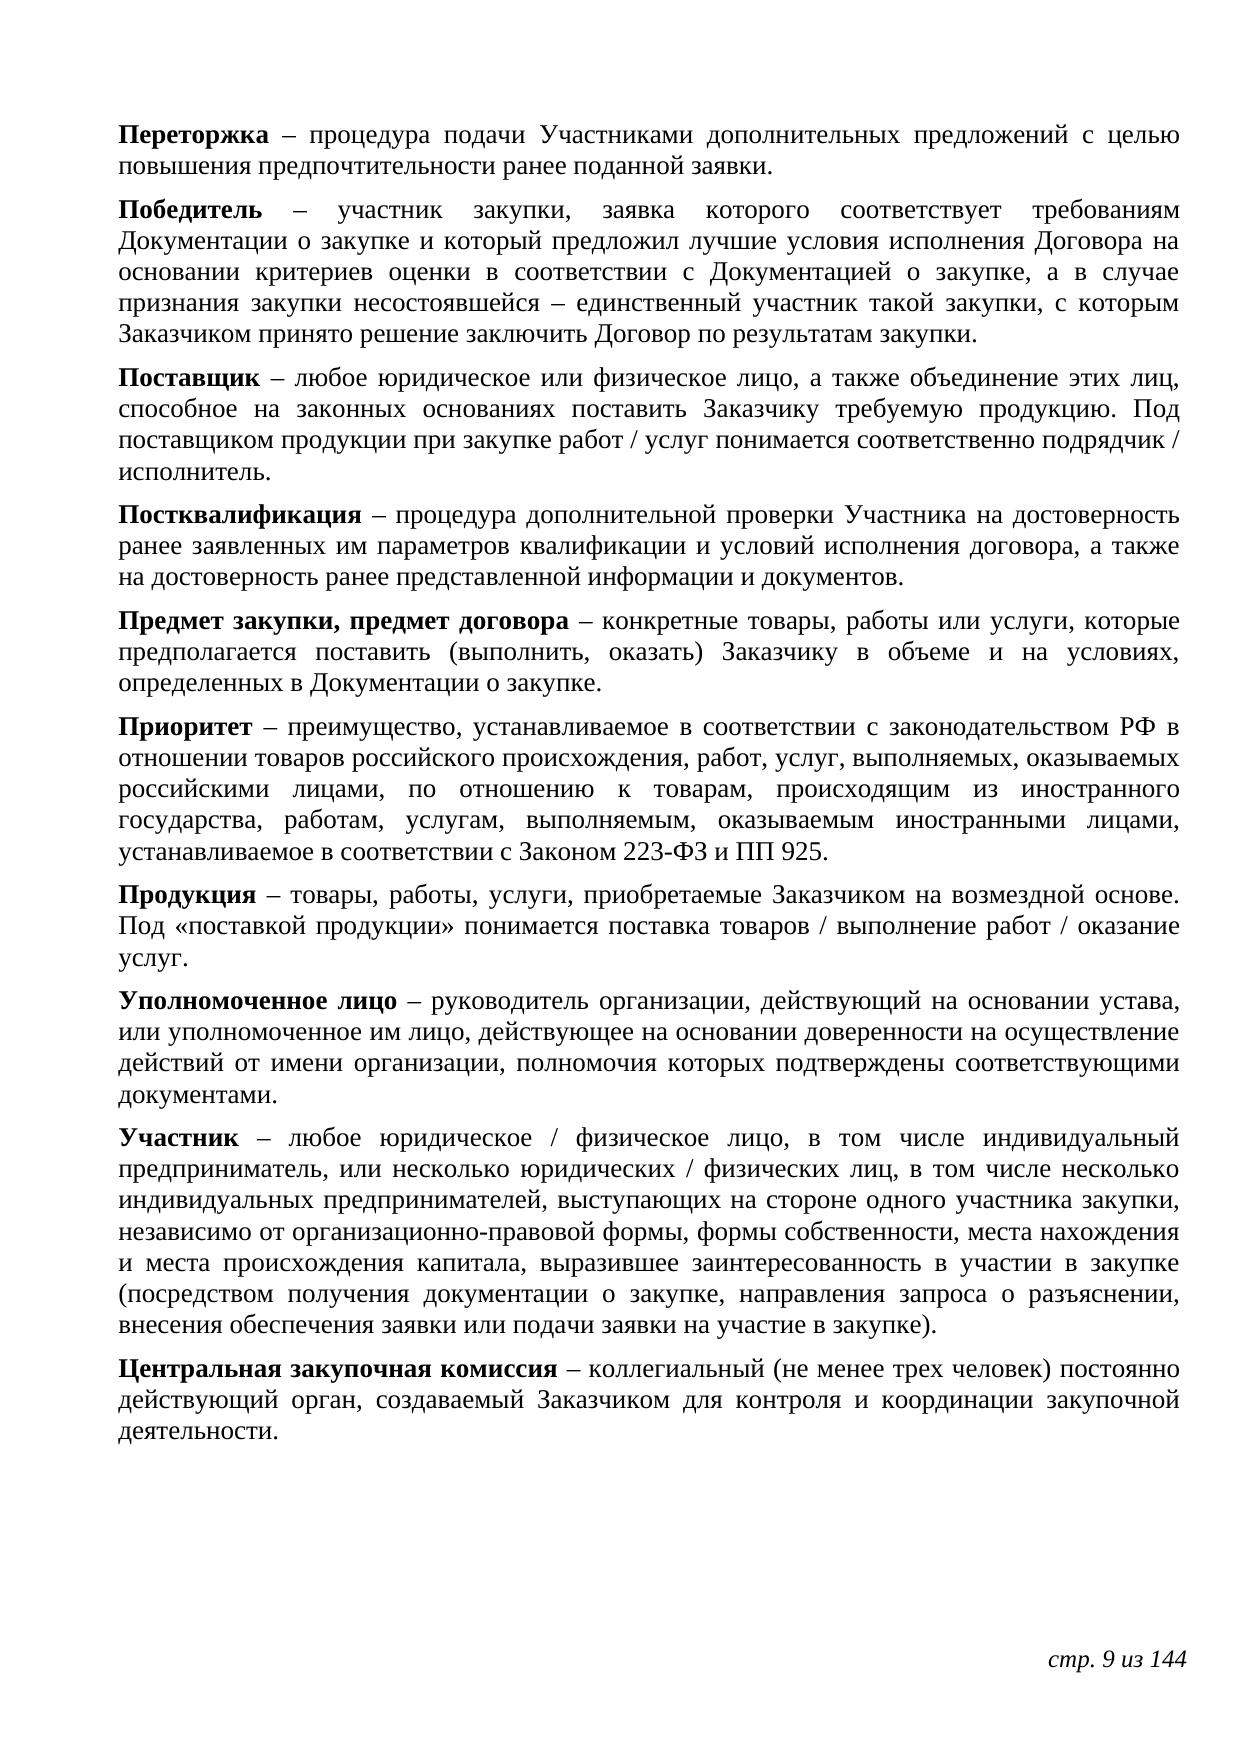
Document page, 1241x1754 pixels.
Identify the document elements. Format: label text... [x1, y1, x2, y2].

text Продукция – товары, работы, услуги, приобретаемые Заказчиком на возмездной основе. Под «поставкой продукции» понимается поставка товаров / выполнение работ / оказание услуг. [118, 878, 1181, 972]
text Центральная закупочная комиссия – коллегиальный (не менее трех человек) постоянно действующий орган, создаваемый Заказчиком для контроля и координации закупочной деятельности. [118, 1352, 1181, 1445]
text Приоритет – преимущество, устанавливаемое в соответствии с законодательством РФ в отношении товаров российского происхождения, работ, услуг, выполняемых, оказываемых российскими лицами, по отношению к товарам, происходящим из иностранного государства, работам, услугам, выполняемым, оказываемым иностранными лицами, устанавливаемое в соответствии с Законом 223-ФЗ и ПП 925. [118, 710, 1181, 866]
text Предмет закупки, предмет договора – конкретные товары, работы или услуги, которые предполагается поставить (выполнить, оказать) Заказчику в объеме и на условиях, определенных в Документации о закупке. [118, 604, 1181, 698]
text Постквалификация – процедура дополнительной проверки Участника на достоверность ранее заявленных им параметров квалификации и условий исполнения договора, а также на достоверность ранее представленной информации и документов. [118, 498, 1181, 592]
text Участник – любое юридическое / физическое лицо, в том числе индивидуальный предприниматель, или несколько юридических / физических лиц, в том числе несколько индивидуальных предпринимателей, выступающих на стороне одного участника закупки, независимо от организационно-правовой формы, формы собственности, места нахождения и места происхождения капитала, выразившее заинтересованность в участии в закупке (посредством получения документации о закупке, направления запроса о разъяснении, внесения обеспечения заявки или подачи заявки на участие в закупке). [118, 1121, 1181, 1339]
text Поставщик – любое юридическое или физическое лицо, а также объединение этих лиц, способное на законных основаниях поставить Заказчику требуемую продукцию. Под поставщиком продукции при закупке работ / услуг понимается соответственно подрядчик / исполнитель. [118, 361, 1181, 486]
text Победитель – участник закупки, заявка которого соответствует требованиям Документации о закупке и который предложил лучшие условия исполнения Договора на основании критериев оценки в соответствии с Документацией о закупке, а в случае признания закупки несостоявшейся – единственный участник такой закупки, с которым Заказчиком принято решение заключить Договор по результатам закупки. [118, 193, 1181, 349]
text Переторжка – процедура подачи Участниками дополнительных предложений с целью повышения предпочтительности ранее поданной заявки. [118, 118, 1181, 180]
text Уполномоченное лицо – руководитель организации, действующий на основании устава, или уполномоченное им лицо, действующее на основании доверенности на осуществление действий от имени организации, полномочия которых подтверждены соответствующими документами. [118, 984, 1181, 1109]
